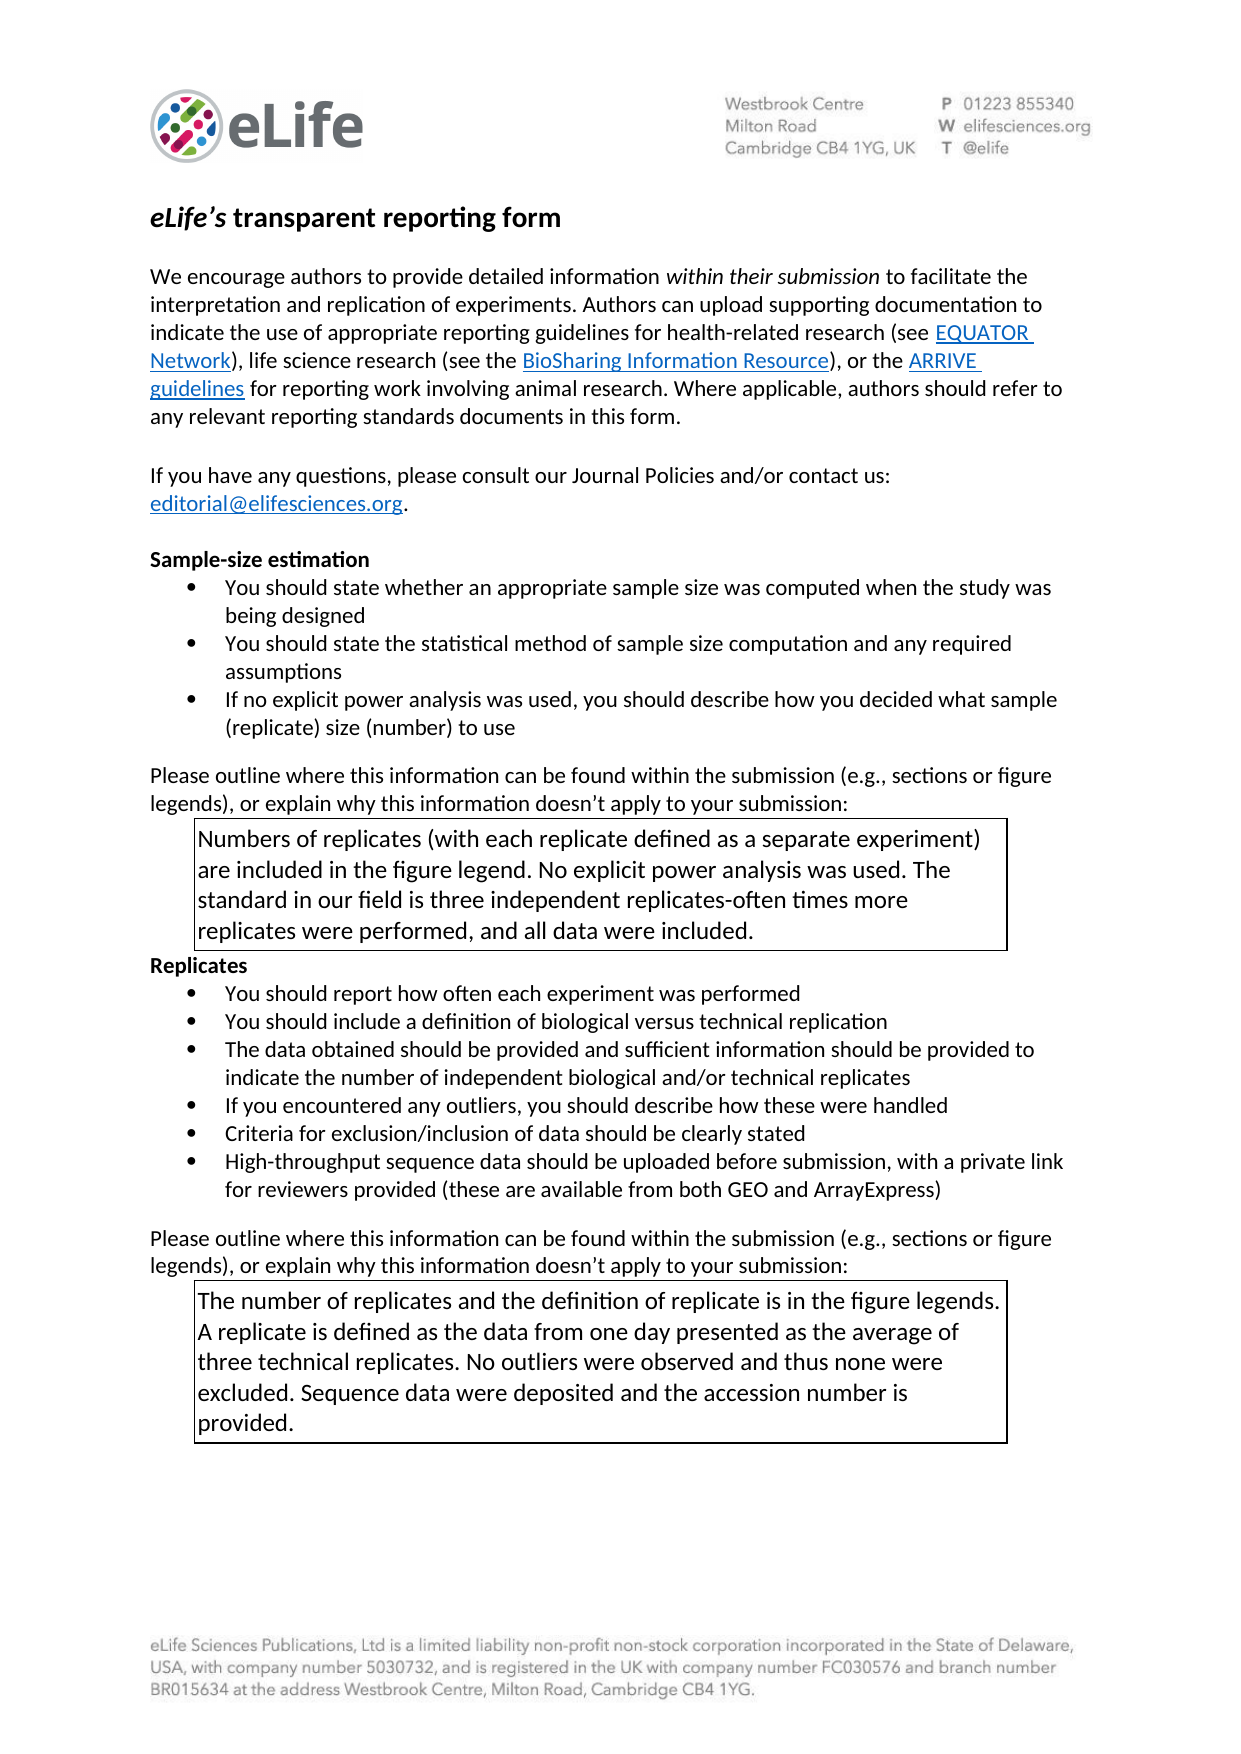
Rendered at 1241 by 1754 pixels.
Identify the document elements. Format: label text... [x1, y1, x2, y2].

picture [683, 16, 1240, 188]
list If you encountered any outliers, you should describe how these were handled [187, 1091, 1090, 1119]
text Sample-size estimation [150, 545, 1090, 573]
list The data obtained should be provided and sufficient information should be provided to indicate the number of independent biological and/or technical replicates [187, 1035, 1090, 1091]
list You should report how often each experiment was performed [187, 979, 1090, 1007]
list You should state whether an appropriate sample size was computed when the study was being designed [187, 573, 1090, 629]
text Replicates [150, 846, 1090, 979]
text We encourage authors to provide detailed information within their submission to facilitate the interpretation and replication of experiments. Authors can upload supporting documentation to indicate the use of appropriate reporting guidelines for health-related research (see EQUATOR Network), life science research (see the BioSharing Information Resource), or the ARRIVE guidelines for reporting work involving animal research. Where applicable, authors should refer to any relevant reporting standards documents in this form. [150, 262, 1090, 430]
text eLife’s transparent reporting form [150, 199, 1090, 234]
text The number of replicates and the definition of replicate is in the figure legends. A replicate is defined as the data from one day presented as the average of three technical replicates. No outliers were observed and thus none were excluded. Sequence data were deposited and the accession number is provided. [195, 1283, 1006, 1440]
text Numbers of replicates (with each replicate defined as a separate experiment) are included in the figure legend. No explicit power analysis was used. The standard in our field is three independent replicates-often times more replicates were performed, and all data were included. [195, 821, 1006, 947]
list High-throughput sequence data should be uploaded before submission, with a private link for reviewers provided (these are available from both GEO and ArrayExpress) [187, 1147, 1090, 1203]
picture [150, 89, 363, 163]
list If no explicit power analysis was used, you should describe how you decided what sample (replicate) size (number) to use [187, 685, 1090, 741]
text If you have any questions, please consult our Journal Policies and/or contact us: editorial@elifesciences.org. [150, 461, 1090, 517]
list Criteria for exclusion/inclusion of data should be clearly stated [187, 1119, 1090, 1147]
list You should state the statistical method of sample size computation and any required assumptions [187, 629, 1090, 685]
picture [0, 1593, 1241, 1713]
list You should include a definition of biological versus technical replication [187, 1007, 1090, 1035]
